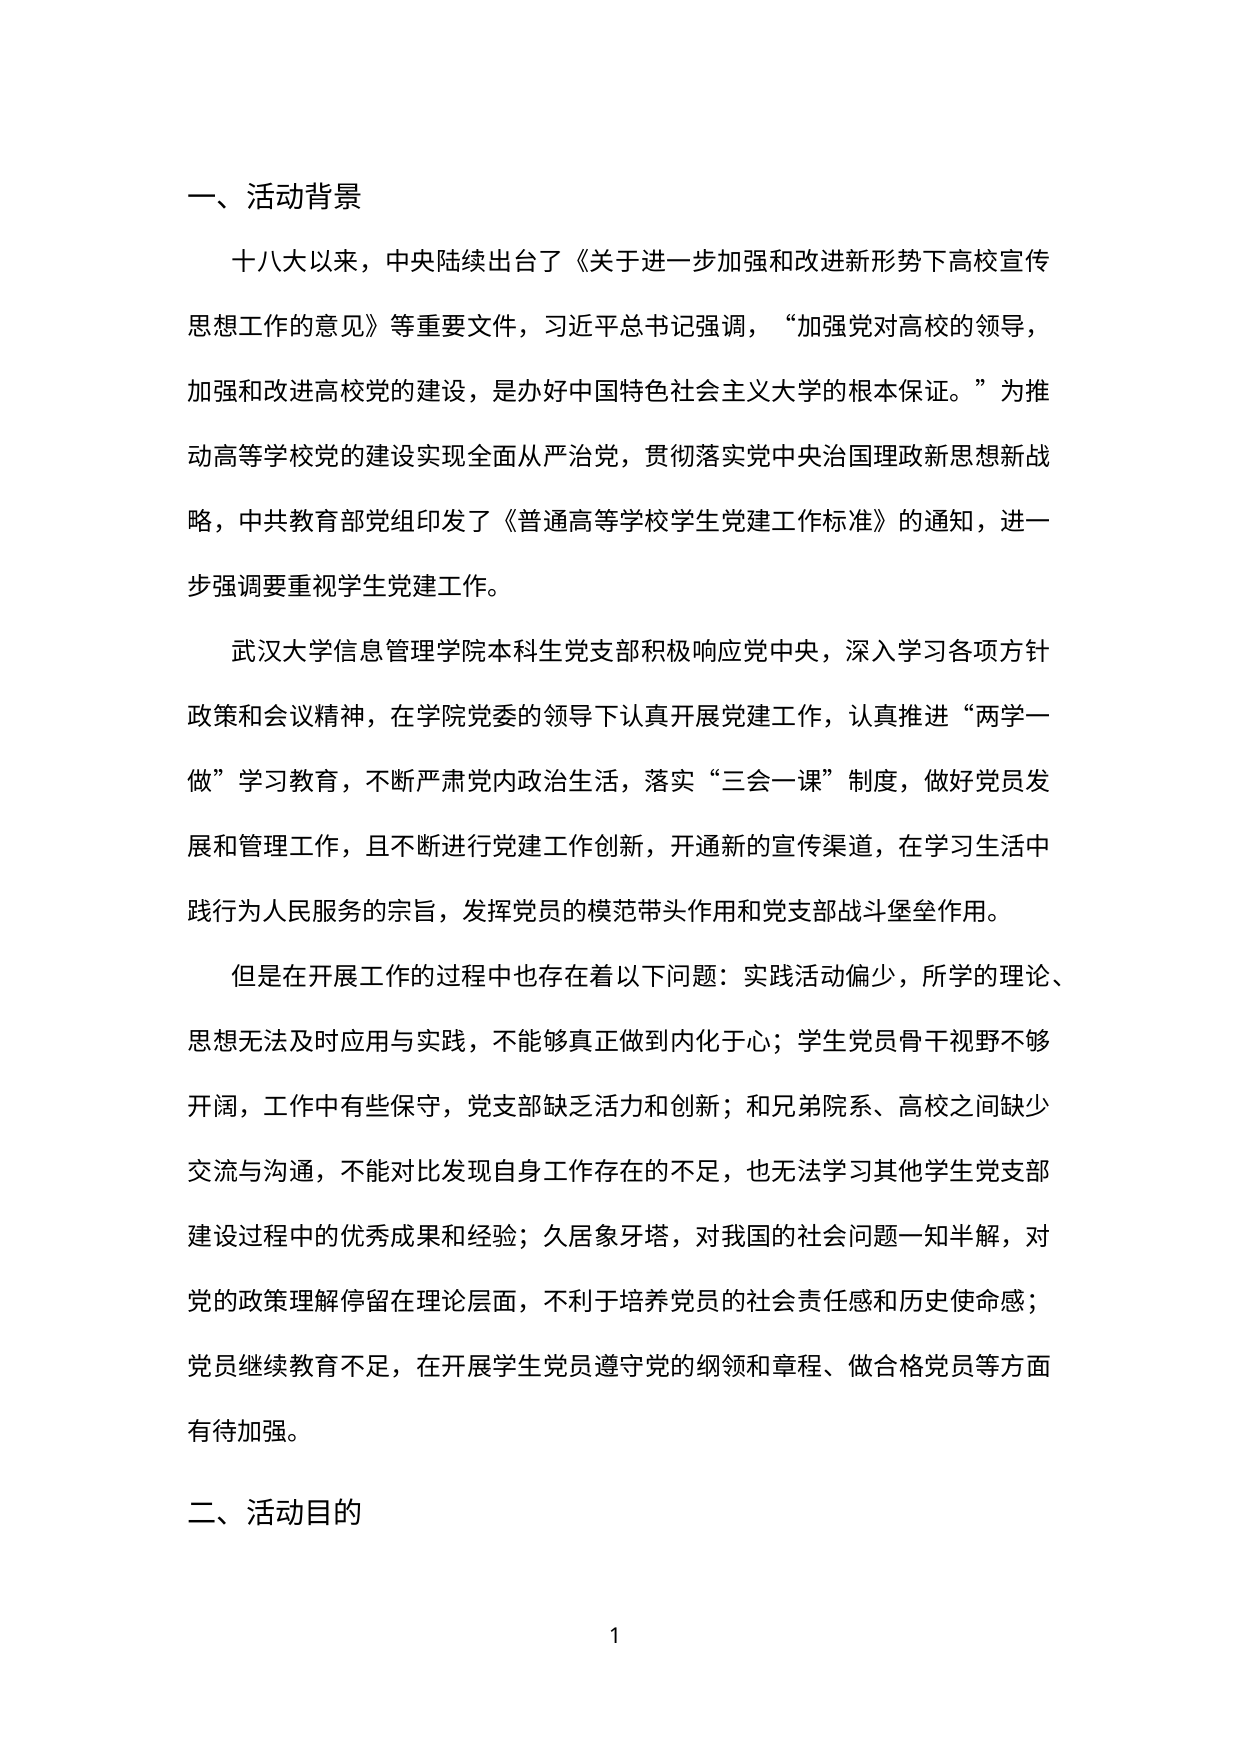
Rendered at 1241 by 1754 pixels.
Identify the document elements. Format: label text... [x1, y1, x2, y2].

text 十八大以来，中央陆续出台了《关于进一步加强和改进新形势下高校宣传思想工作的意见》等重要文件，习近平总书记强调，“加强党对高校的领导，加强和改进高校党的建设，是办好中国特色社会主义大学的根本保证。”为推动高等学校党的建设实现全面从严治党，贯彻落实党中央治国理政新思想新战略，中共教育部党组印发了《普通高等学校学生党建工作标准》的通知，进一步强调要重视学生党建工作。 [187, 227, 1053, 617]
text 但是在开展工作的过程中也存在着以下问题：实践活动偏少，所学的理论、思想无法及时应用与实践，不能够真正做到内化于心；学生党员骨干视野不够开阔，工作中有些保守，党支部缺乏活力和创新；和兄弟院系、高校之间缺少交流与沟通，不能对比发现自身工作存在的不足，也无法学习其他学生党支部建设过程中的优秀成果和经验；久居象牙塔，对我国的社会问题一知半解，对党的政策理解停留在理论层面，不利于培养党员的社会责任感和历史使命感；党员继续教育不足，在开展学生党员遵守党的纲领和章程、做合格党员等方面有待加强。 [187, 942, 1053, 1462]
text 一、活动背景 [187, 162, 1053, 227]
text 二、活动目的 [187, 1478, 1053, 1543]
text 武汉大学信息管理学院本科生党支部积极响应党中央，深入学习各项方针政策和会议精神，在学院党委的领导下认真开展党建工作，认真推进“两学一做”学习教育，不断严肃党内政治生活，落实“三会一课”制度，做好党员发展和管理工作，且不断进行党建工作创新，开通新的宣传渠道，在学习生活中践行为人民服务的宗旨，发挥党员的模范带头作用和党支部战斗堡垒作用。 [187, 617, 1053, 942]
